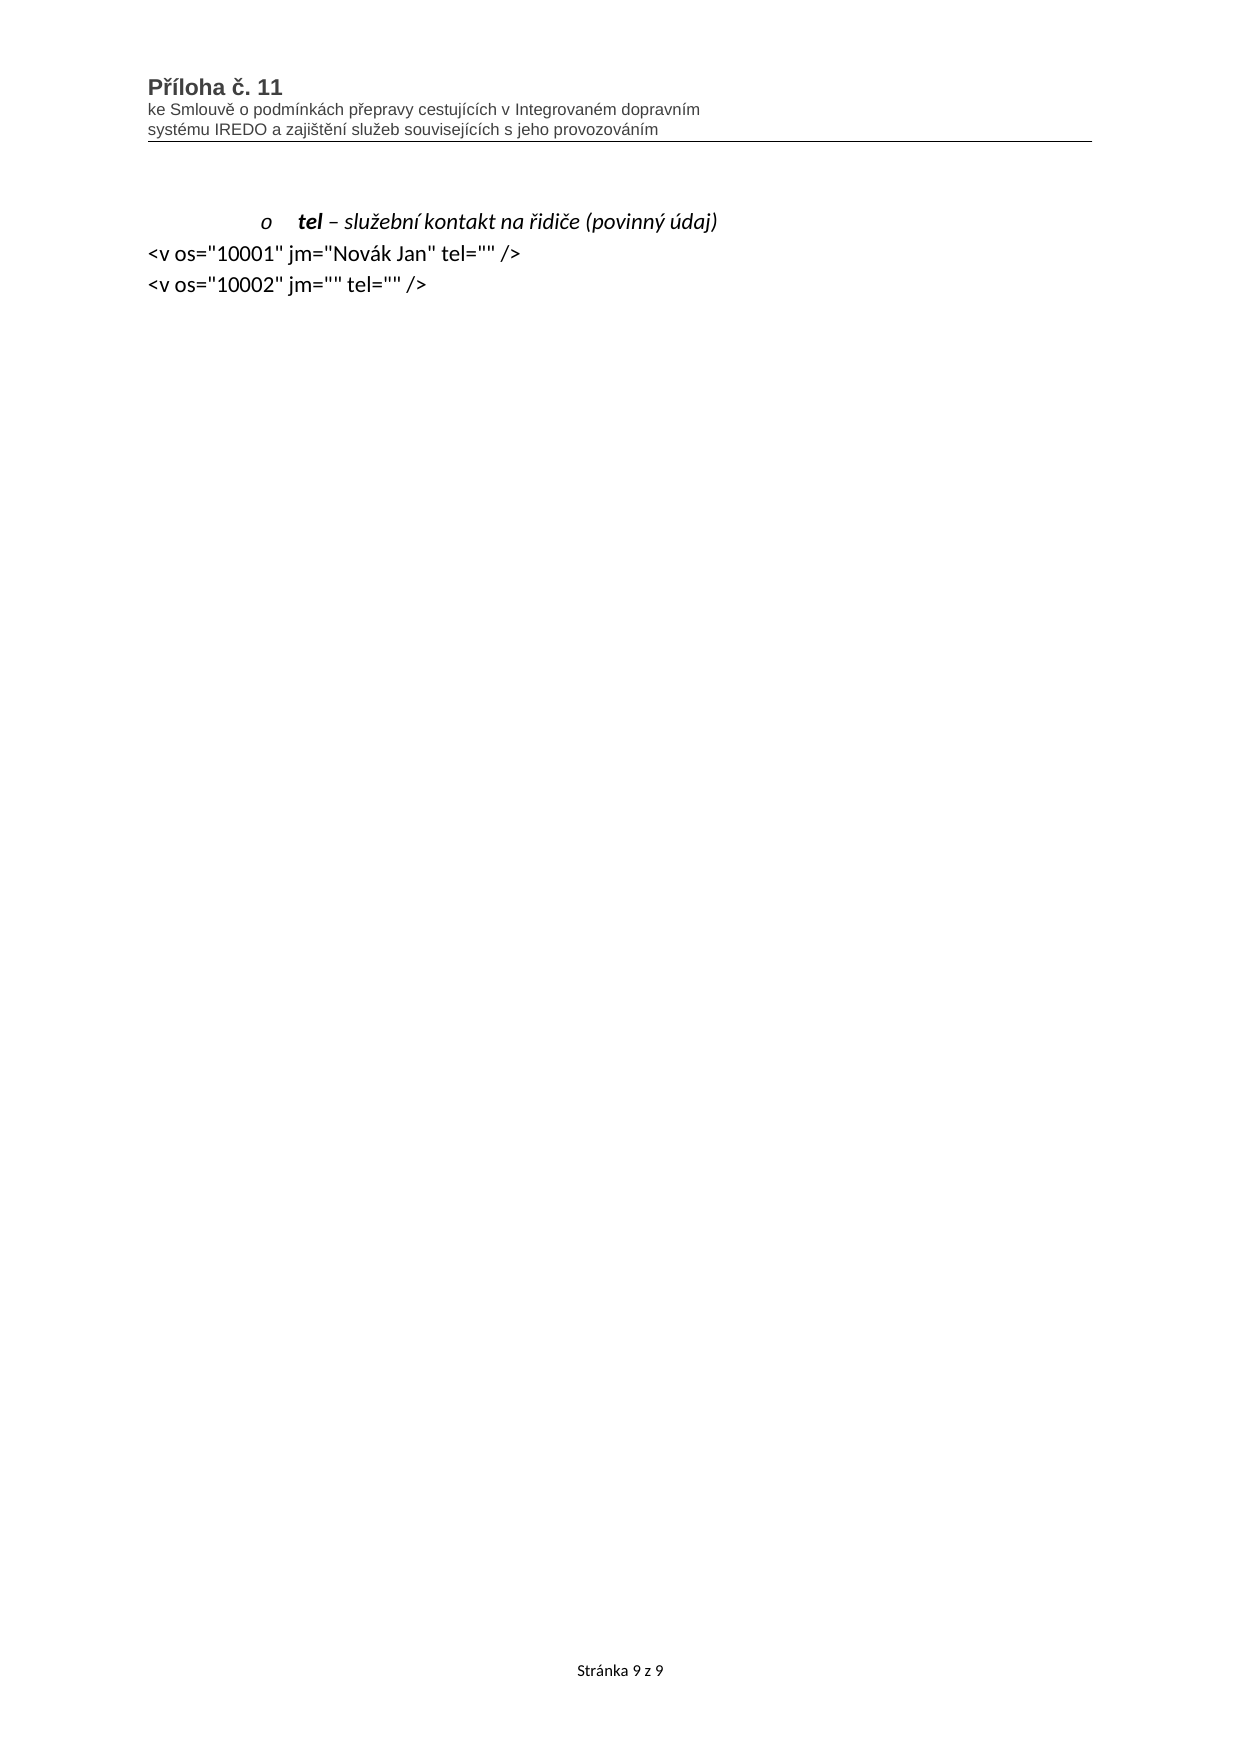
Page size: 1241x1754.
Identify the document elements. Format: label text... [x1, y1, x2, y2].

text <v os="10001" jm="Novák Jan" tel="" /> [148, 239, 1092, 267]
text <v os="10002" jm="" tel="" /> [148, 270, 1092, 298]
list tel – služební kontakt na řidiče (povinný údaj) [260, 207, 1092, 235]
